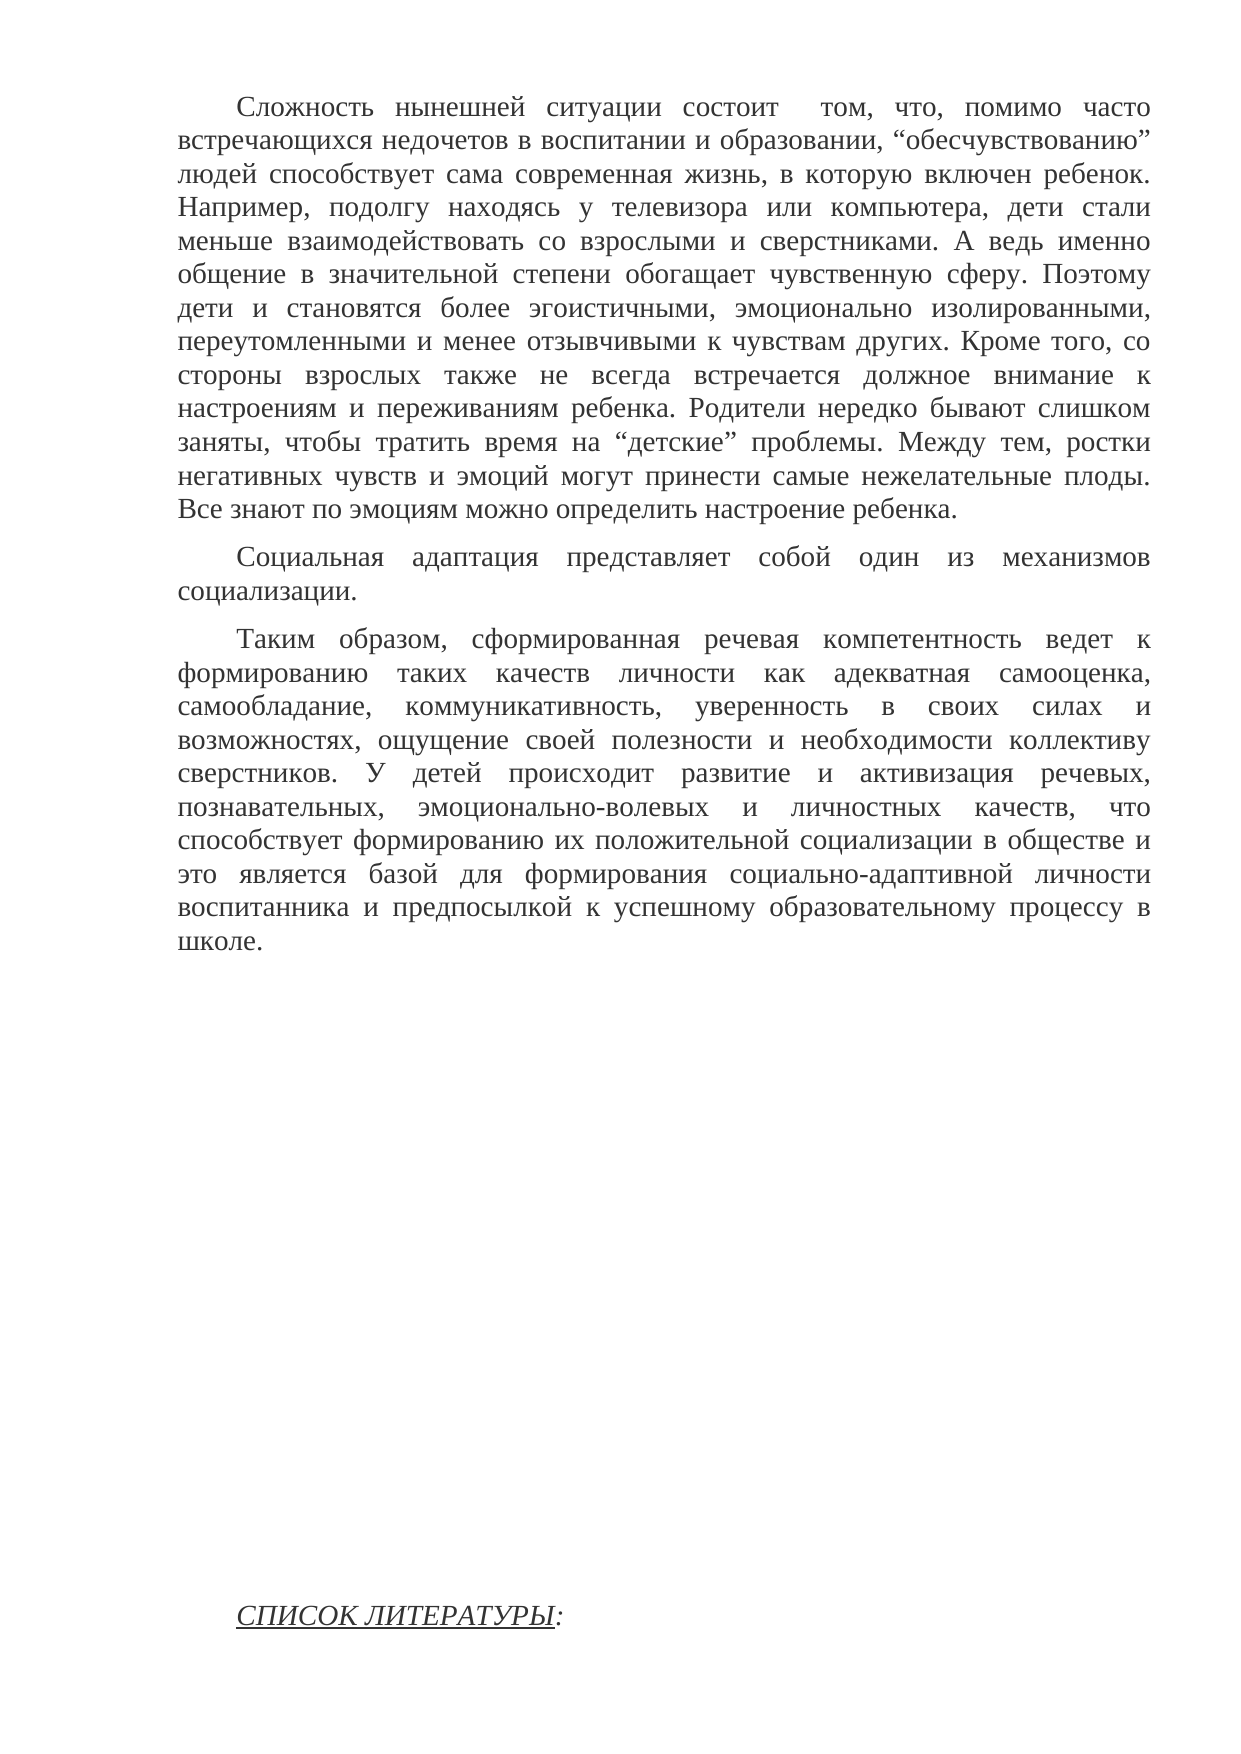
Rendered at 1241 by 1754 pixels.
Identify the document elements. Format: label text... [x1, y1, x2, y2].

text СПИСОК ЛИТЕРАТУРЫ: [177, 1598, 1152, 1632]
text Таким образом, сформированная речевая компетентность ведет к формированию таких качеств личности как адекватная самооценка, самообладание, коммуникативность, уверенность в своих силах и возможностях, ощущение своей полезности и необходимости коллективу сверстников. У детей происходит развитие и активизация речевых, познавательных, эмоционально-волевых и личностных качеств, что способствует формированию их положительной социализации в обществе и это является базой для формирования социально-адаптивной личности воспитанника и предпосылкой к успешному образовательному процессу в школе. [177, 621, 1152, 957]
text Социальная адаптация представляет собой один из механизмов социализации. [177, 539, 1152, 606]
text Сложность нынешней ситуации состоит том, что, помимо часто встречающихся недочетов в воспитании и образовании, “обесчувствованию” людей способствует сама современная жизнь, в которую включен ребенок. Например, подолгу находясь у телевизора или компьютера, дети стали меньше взаимодействовать со взрослыми и сверстниками. А ведь именно общение в значительной степени обогащает чувственную сферу. Поэтому дети и становятся более эгоистичными, эмоционально изолированными, переутомленными и менее отзывчивыми к чувствам других. Кроме того, со стороны взрослых также не всегда встречается должное внимание к настроениям и переживаниям ребенка. Родители нередко бывают слишком заняты, чтобы тратить время на “детские” проблемы. Между тем, ростки негативных чувств и эмоций могут принести самые нежелательные плоды. Все знают по эмоциям можно определить настроение ребенка. [177, 89, 1152, 525]
